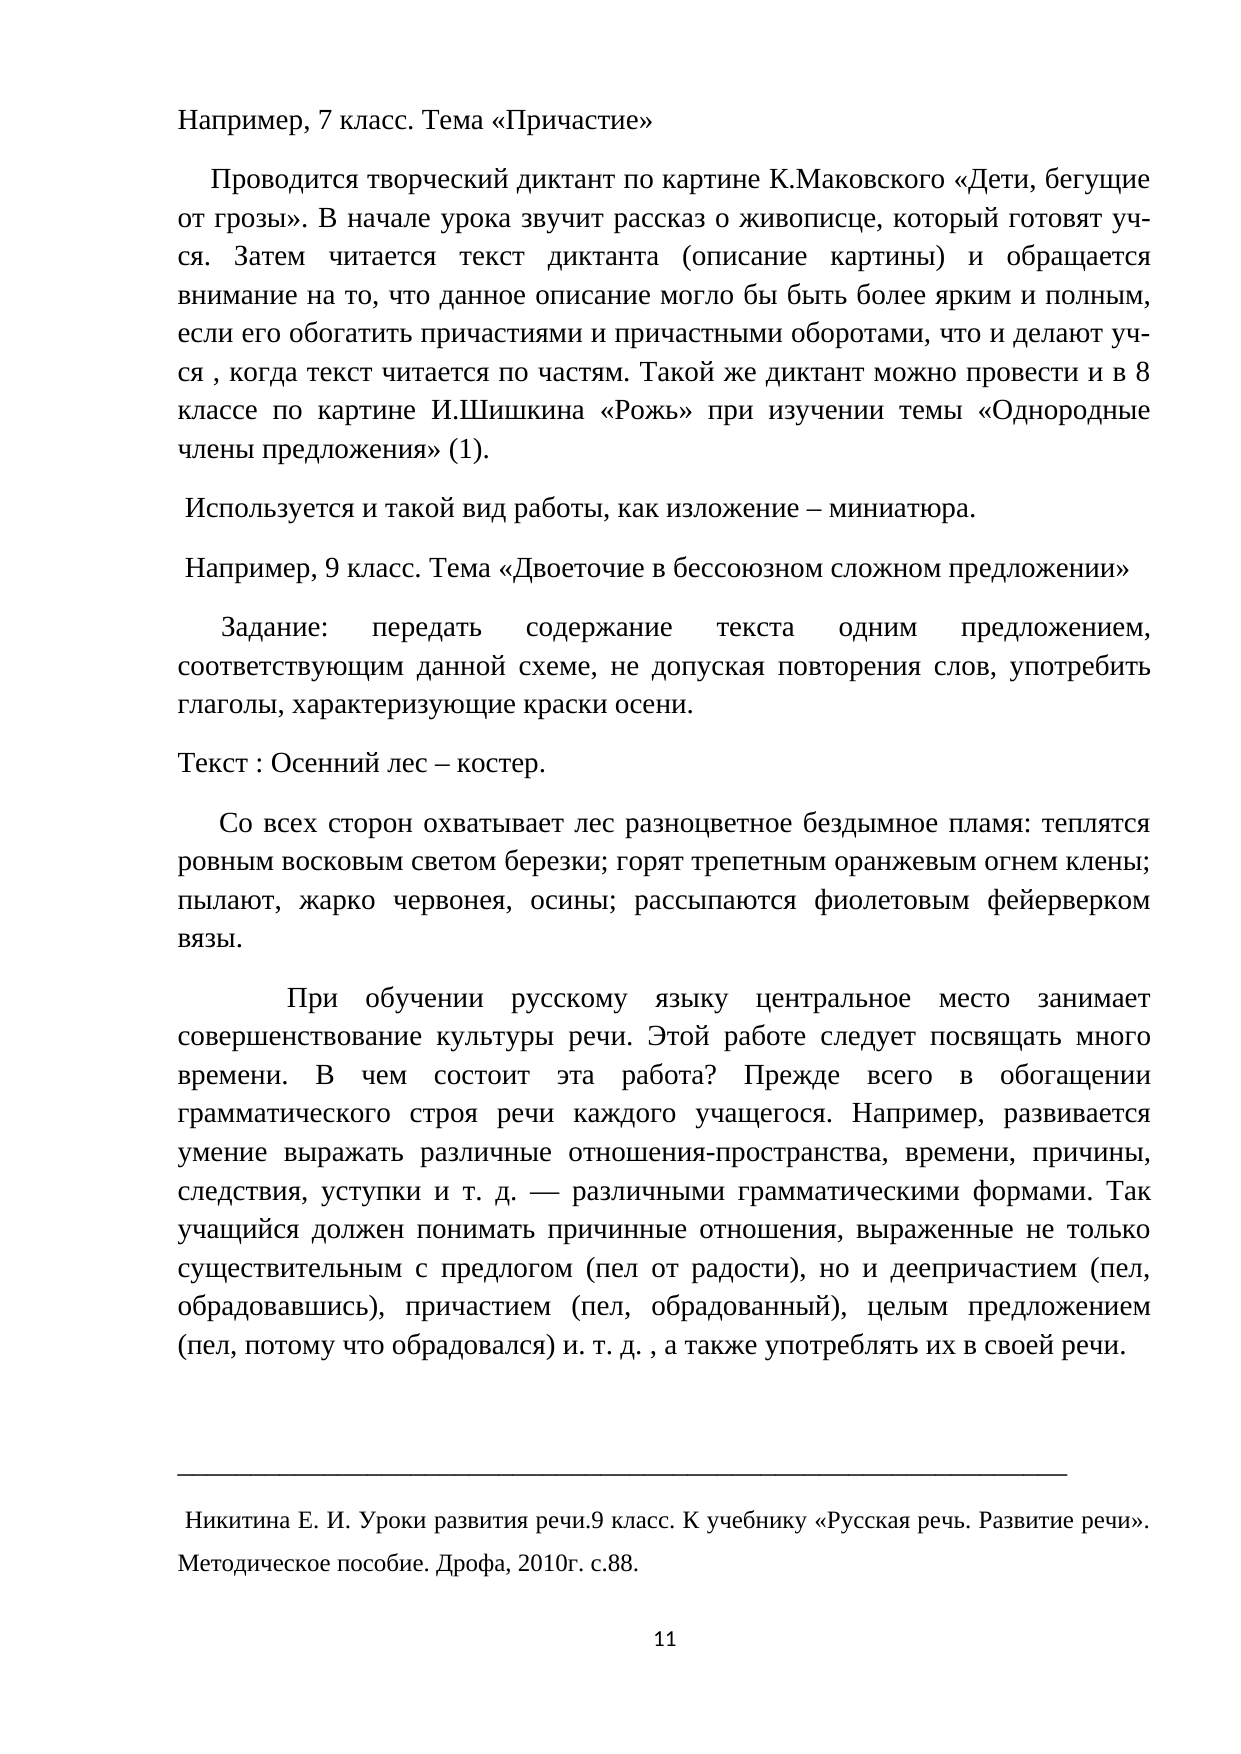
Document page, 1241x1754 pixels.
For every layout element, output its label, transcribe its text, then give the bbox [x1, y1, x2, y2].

text Никитина Е. И. Уроки развития речи.9 класс. К учебнику «Русская речь. Развитие речи». Методическое пособие. Дрофа, 2010г. с.88. [177, 1505, 1152, 1577]
text _____________________________________________________________ [177, 1446, 1152, 1479]
text При обучении русскому языку центральное место занимает совершенствование культуры речи. Этой работе следует посвящать много времени. В чем состоит эта работа? Прежде всего в обогащении грамматического строя речи каждого учащегося. Например, развивается умение выражать различные отношения-пространства, времени, причины, следствия, уступки и т. д. — различными грамматическими формами. Так учащийся должен понимать причинные отношения, выраженные не только существительным с предлогом (пел от радости), но и деепричастием (пел, обрадовавшись), причастием (пел, обрадованный), целым предложением (пел, потому что обрадовался) и. т. д. , а также употреблять их в своей речи. [177, 980, 1152, 1360]
text Со всех сторон охватывает лес разноцветное бездымное пламя: теплятся ровным восковым светом березки; горят трепетным оранжевым огнем клены; пылают, жарко червонея, осины; рассыпаются фиолетовым фейерверком вязы. [177, 805, 1152, 954]
text Задание: передать содержание текста одним предложением, соответствующим данной схеме, не допуская повторения слов, употребить глаголы, характеризующие краски осени. [177, 609, 1152, 720]
text Текст : Осенний лес – костер. [177, 746, 1152, 779]
text Например, 7 класс. Тема «Причастие» [177, 102, 1152, 135]
text Используется и такой вид работы, как изложение – миниатюра. [177, 490, 1152, 524]
text Например, 9 класс. Тема «Двоеточие в бессоюзном сложном предложении» [177, 550, 1152, 583]
text Проводится творческий диктант по картине К.Маковского «Дети, бегущие от грозы». В начале урока звучит рассказ о живописце, который готовят уч-ся. Затем читается текст диктанта (описание картины) и обращается внимание на то, что данное описание могло бы быть более ярким и полным, если его обогатить причастиями и причастными оборотами, что и делают уч-ся , когда текст читается по частям. Такой же диктант можно провести и в 8 классе по картине И.Шишкина «Рожь» при изучении темы «Однородные члены предложения» (1). [177, 161, 1152, 464]
